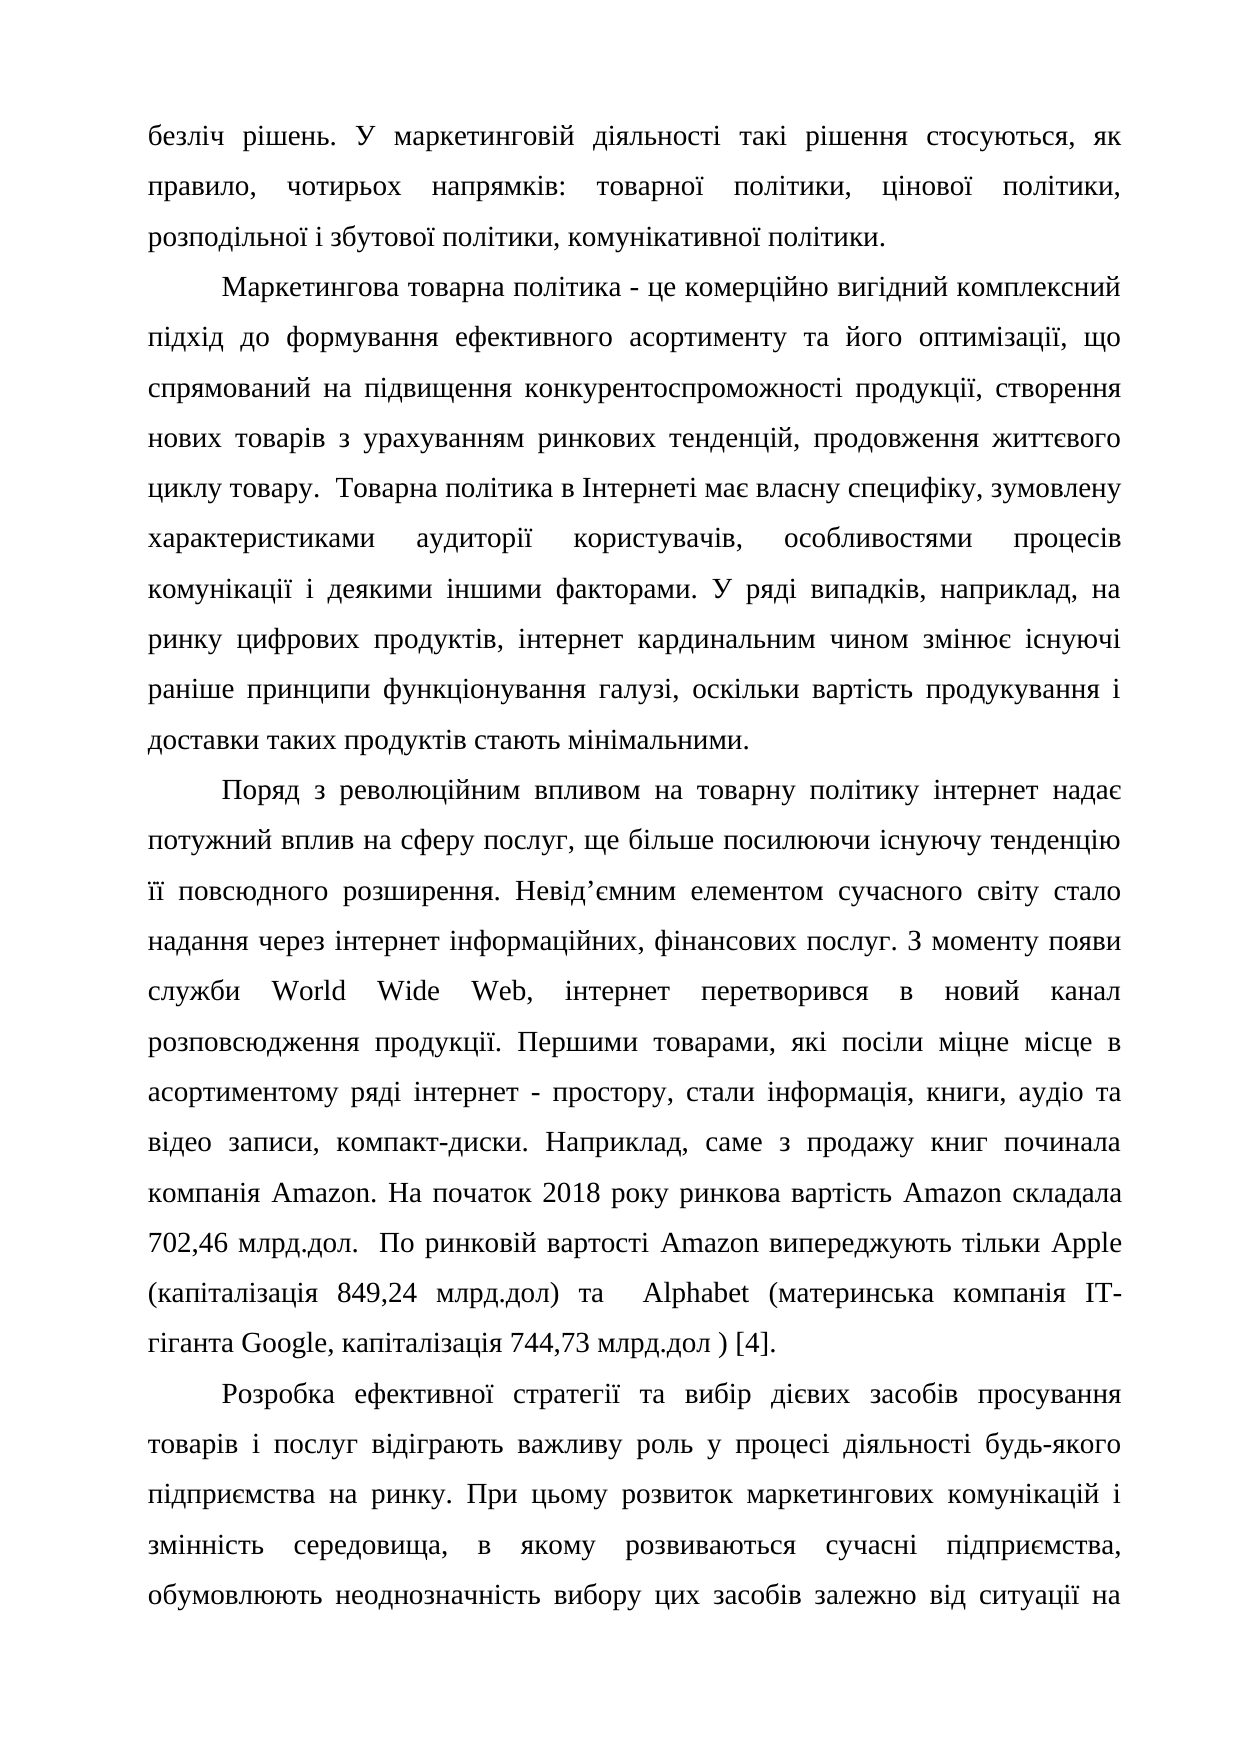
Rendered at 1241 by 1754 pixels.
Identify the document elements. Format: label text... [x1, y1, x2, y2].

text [148, 1376, 1122, 1611]
text Маркетингова товарна політика - це комерційно вигідний комплексний підхід до формування ефективного асортименту та його оптимізації, що спрямований на підвищення конкурентоспроможності продукції, створення нових товарів з урахуванням ринкових тенденцій, продовження життєвого циклу товару. Товарна політика в Інтернеті має власну специфіку, зумовлену характеристиками аудиторії користувачів, особливостями процесів комунікації і деякими іншими факторами. У ряді випадків, наприклад, на ринку цифрових продуктів, інтернет кардинальним чином змінює існуючі раніше принципи функціонування галузі, оскільки вартість продукування і доставки таких продуктів стають мінімальними. [148, 269, 1122, 755]
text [148, 118, 1122, 252]
text Поряд з революційним впливом на товарну політику інтернет надає потужний вплив на сферу послуг, ще більше посилюючи існуючу тенденцію її повсюдного розширення. Невід’ємним елементом сучасного світу стало надання через інтернет інформаційних, фінансових послуг. З моменту появи служби World Wide Web, інтернет перетворився в новий канал розповсюдження продукції. Першими товарами, які посіли міцне місце в асортиментому ряді інтернет - простору, стали інформація, книги, аудіо та відео записи, компакт-диски. Наприклад, саме з продажу книг починала компанія Amazon. На початок 2018 року ринкова вартість Amazon складала 702,46 млрд.дол. По ринковій вартості Amazon випереджують тільки Apple (капіталізація 849,24 млрд.дол) та Alphabet (материнська компанія IT- гіганта Google, капіталізація 744,73 млрд.дол ) [4]. [148, 772, 1122, 1359]
